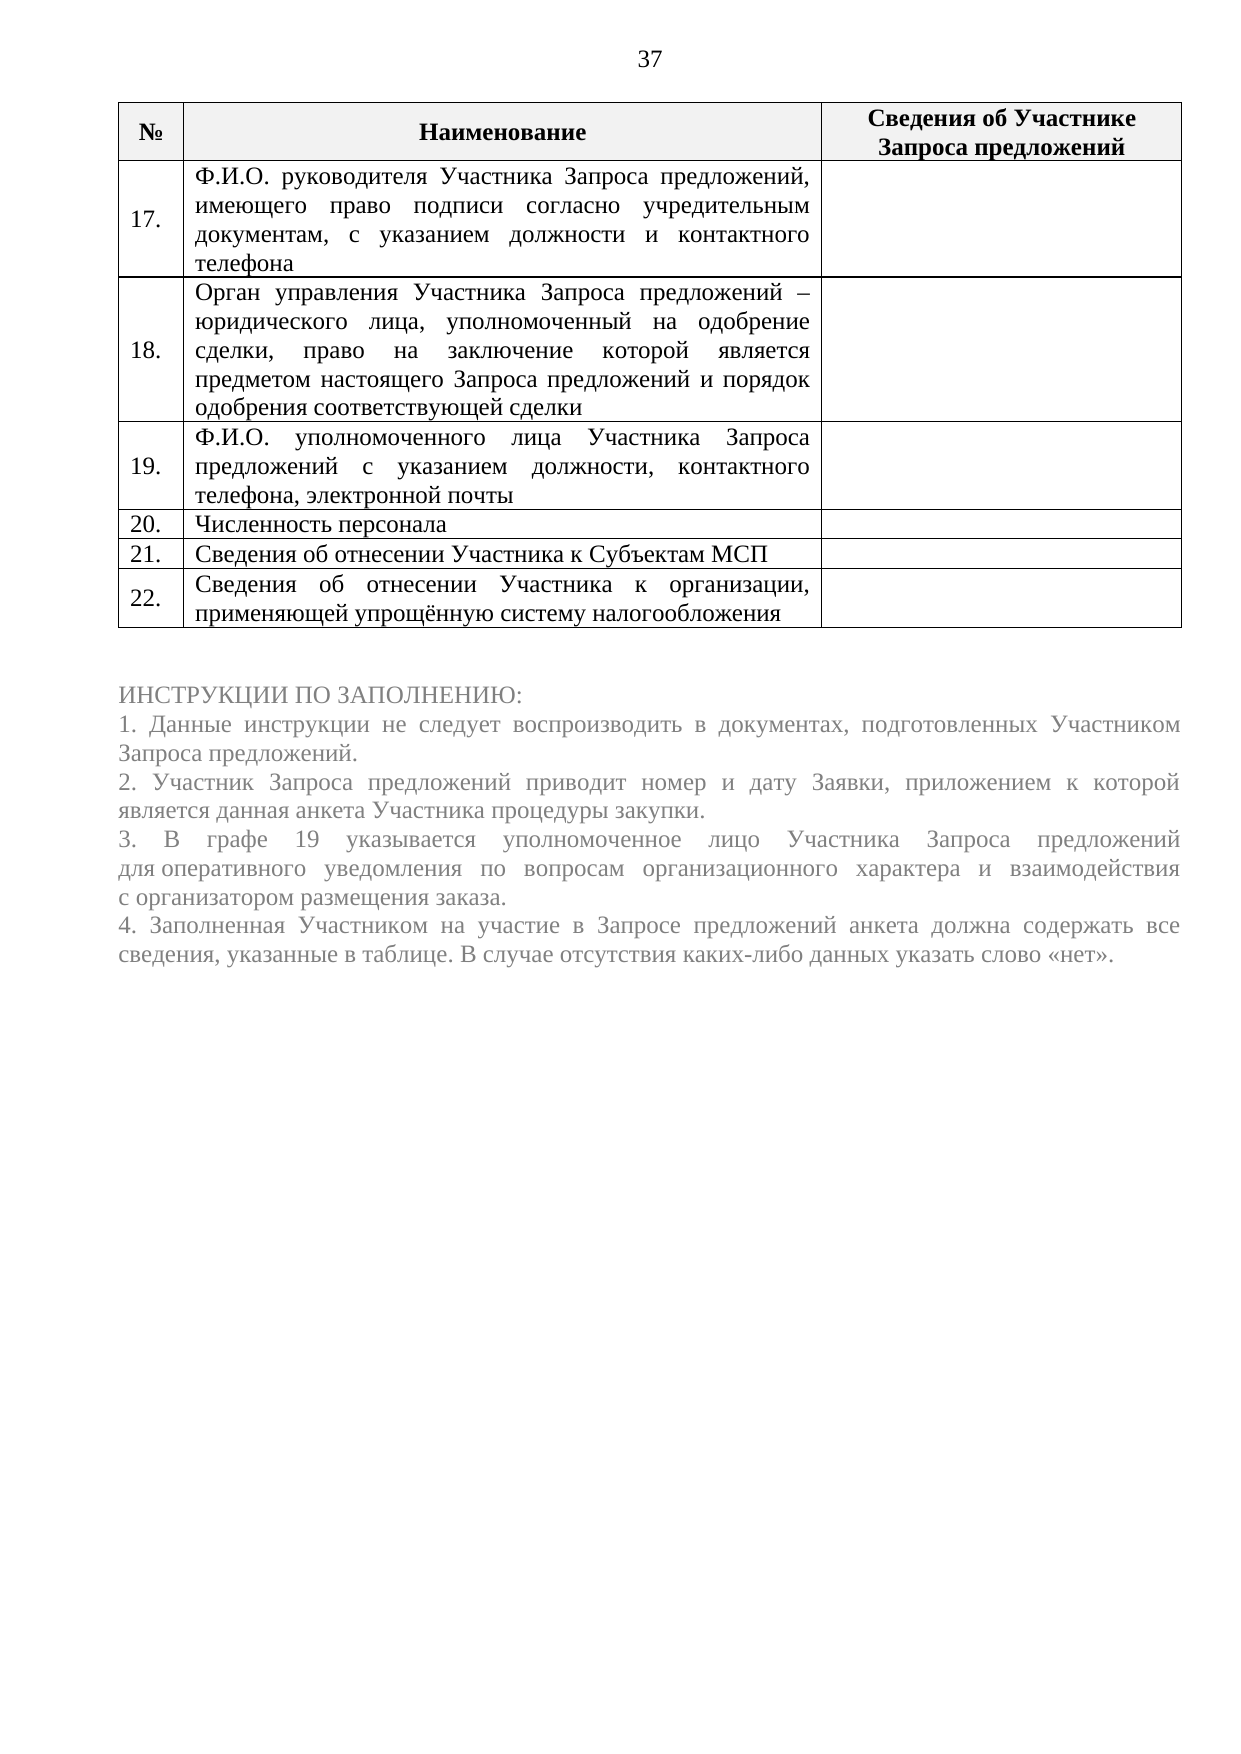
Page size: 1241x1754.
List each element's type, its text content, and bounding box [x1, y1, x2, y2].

text ИНСТРУКЦИИ ПО ЗАПОЛНЕНИЮ: [118, 681, 1181, 709]
table_header Наименование [184, 103, 821, 160]
table_cell [822, 422, 1181, 508]
text 4. Заполненная Участником на участие в Запросе предложений анкета должна содержать все сведения, указанные в таблице. В случае отсутствия каких-либо данных указать слово «нет». [118, 911, 1181, 968]
table_cell 19. [119, 422, 183, 508]
table_cell Ф.И.О. уполномоченного лица Участника Запроса предложений с указанием должности, контактного телефона, электронной почты [184, 422, 821, 508]
table_cell [822, 569, 1181, 627]
table_cell Орган управления Участника Запроса предложений – юридического лица, уполномоченный на одобрение сделки, право на заключение которой является предметом настоящего Запроса предложений и порядок одобрения соответствующей сделки [184, 278, 821, 421]
table_cell 21. [119, 539, 183, 568]
table_cell [822, 510, 1181, 538]
text 2. Участник Запроса предложений приводит номер и дату Заявки, приложением к которой является данная анкета Участника процедуры закупки. [118, 767, 1181, 824]
text 3. В графе 19 указывается уполномоченное лицо Участника Запроса предложений для оперативного уведомления по вопросам организационного характера и взаимодействия с организатором размещения заказа. [118, 824, 1181, 911]
table_cell Численность персонала [184, 510, 821, 538]
table_cell Ф.И.О. руководителя Участника Запроса предложений, имеющего право подписи согласно учредительным документам, с указанием должности и контактного телефона [184, 161, 821, 276]
text 1. Данные инструкции не следует воспроизводить в документах, подготовленных Участником Запроса предложений. [118, 709, 1181, 767]
table_cell 20. [119, 510, 183, 538]
table_cell Сведения об отнесении Участника к Субъектам МСП [184, 539, 821, 568]
table_cell [822, 278, 1181, 421]
table_cell 22. [119, 569, 183, 627]
table_header Сведения об Участнике Запроса предложений [822, 103, 1181, 160]
table_cell [822, 161, 1181, 276]
table_cell 18. [119, 278, 183, 421]
table_header № [119, 103, 183, 160]
table_cell [822, 539, 1181, 568]
table_cell 17. [119, 161, 183, 276]
table_cell Сведения об отнесении Участника к организации, применяющей упрощённую систему налогообложения [184, 569, 821, 627]
